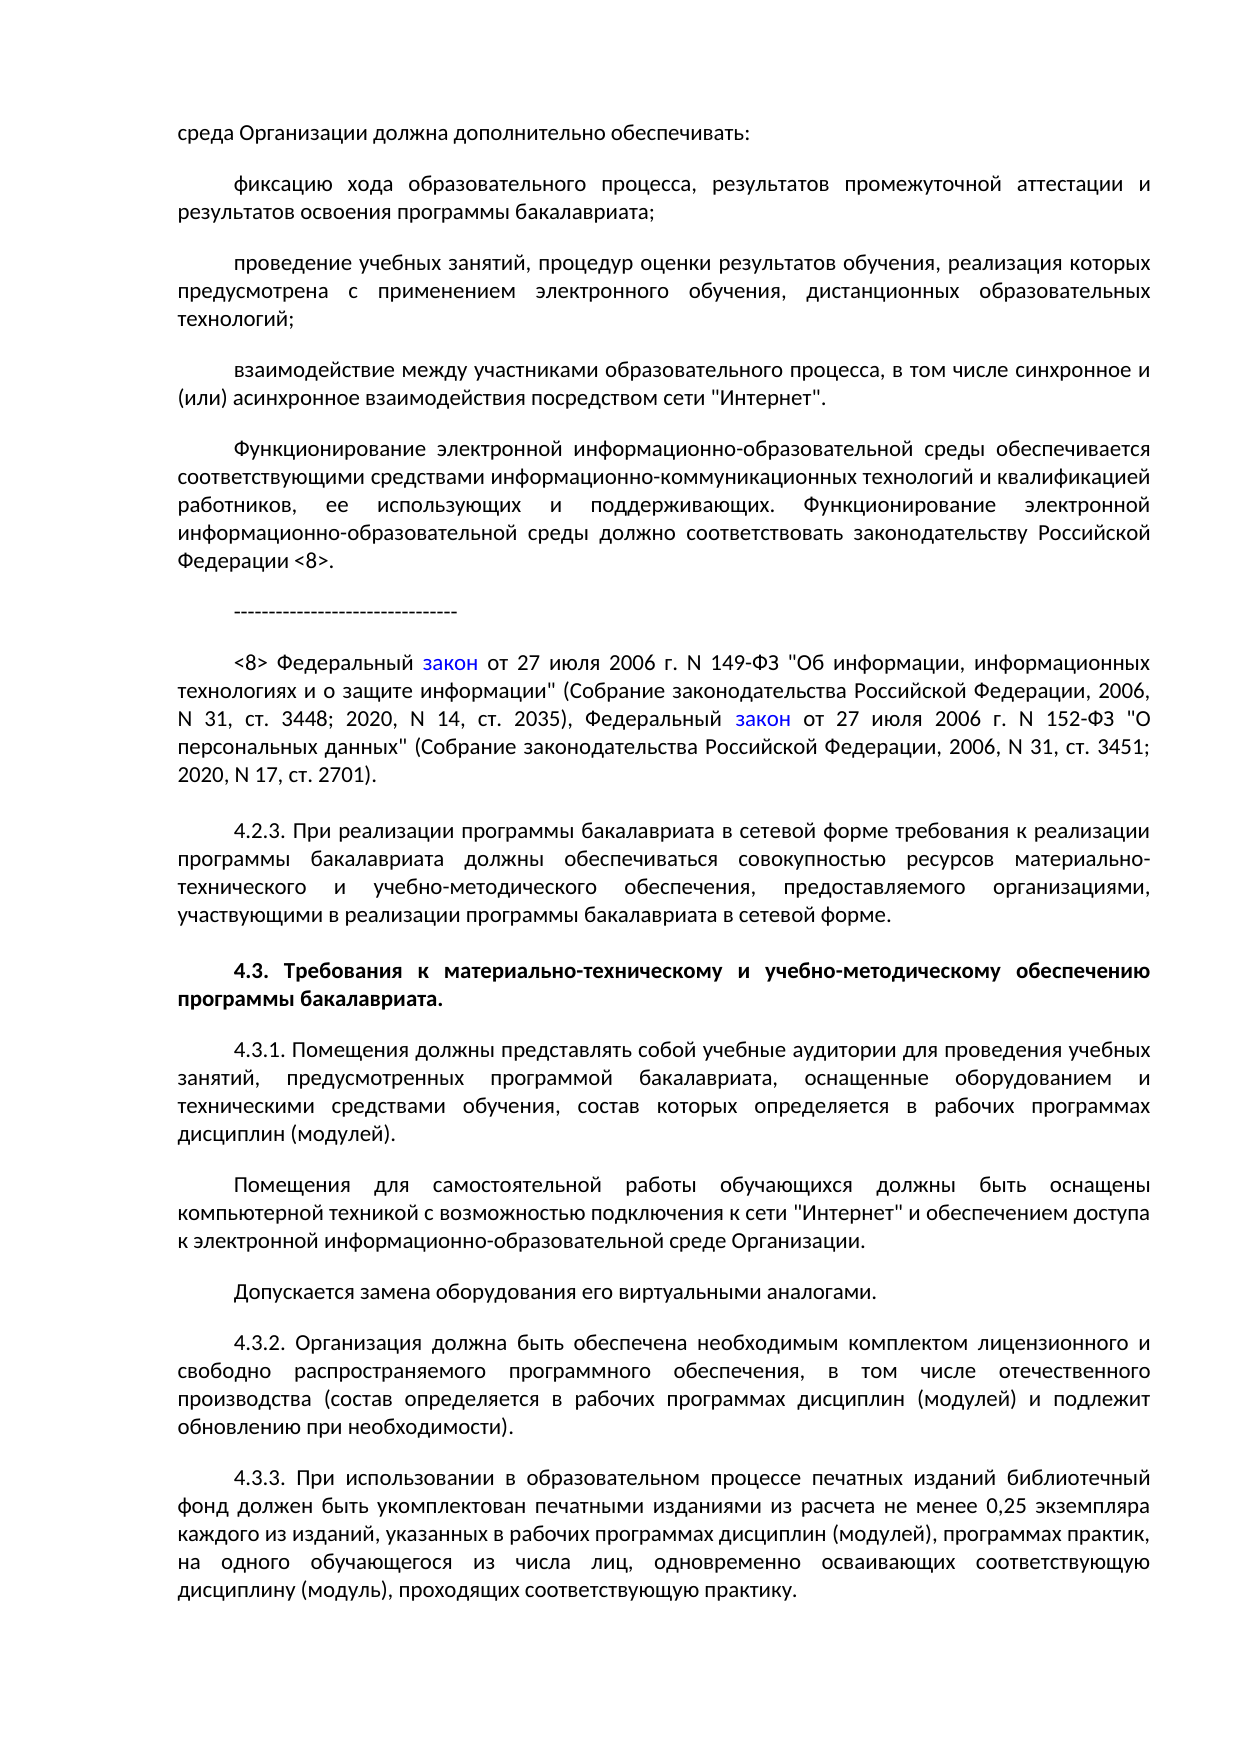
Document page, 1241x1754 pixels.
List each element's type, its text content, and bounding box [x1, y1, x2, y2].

text Функционирование электронной информационно-образовательной среды обеспечивается соответствующими средствами информационно-коммуникационных технологий и квалификацией работников, ее использующих и поддерживающих. Функционирование электронной информационно-образовательной среды должно соответствовать законодательству Российской Федерации <8>. [177, 434, 1152, 574]
text взаимодействие между участниками образовательного процесса, в том числе синхронное и (или) асинхронное взаимодействия посредством сети "Интернет". [177, 355, 1152, 411]
text Допускается замена оборудования его виртуальными аналогами. [177, 1277, 1152, 1305]
text <8> Федеральный закон от 27 июля 2006 г. N 149-ФЗ "Об информации, информационных технологиях и о защите информации" (Собрание законодательства Российской Федерации, 2006, N 31, ст. 3448; 2020, N 14, ст. 2035), Федеральный закон от 27 июля 2006 г. N 152-ФЗ "О персональных данных" (Собрание законодательства Российской Федерации, 2006, N 31, ст. 3451; 2020, N 17, ст. 2701). [177, 648, 1152, 788]
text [177, 118, 1152, 146]
title 4.3. Требования к материально-техническому и учебно-методическому обеспечению программы бакалавриата. [177, 956, 1152, 1012]
text 4.2.3. При реализации программы бакалавриата в сетевой форме требования к реализации программы бакалавриата должны обеспечиваться совокупностью ресурсов материально-технического и учебно-методического обеспечения, предоставляемого организациями, участвующими в реализации программы бакалавриата в сетевой форме. [177, 816, 1152, 928]
text проведение учебных занятий, процедур оценки результатов обучения, реализация которых предусмотрена с применением электронного обучения, дистанционных образовательных технологий; [177, 248, 1152, 332]
text 4.3.3. При использовании в образовательном процессе печатных изданий библиотечный фонд должен быть укомплектован печатными изданиями из расчета не менее 0,25 экземпляра каждого из изданий, указанных в рабочих программах дисциплин (модулей), программах практик, на одного обучающегося из числа лиц, одновременно осваивающих соответствующую дисциплину (модуль), проходящих соответствующую практику. [177, 1463, 1152, 1603]
text 4.3.1. Помещения должны представлять собой учебные аудитории для проведения учебных занятий, предусмотренных программой бакалавриата, оснащенные оборудованием и техническими средствами обучения, состав которых определяется в рабочих программах дисциплин (модулей). [177, 1035, 1152, 1147]
text фиксацию хода образовательного процесса, результатов промежуточной аттестации и результатов освоения программы бакалавриата; [177, 169, 1152, 225]
text Помещения для самостоятельной работы обучающихся должны быть оснащены компьютерной техникой с возможностью подключения к сети "Интернет" и обеспечением доступа к электронной информационно-образовательной среде Организации. [177, 1170, 1152, 1254]
text 4.3.2. Организация должна быть обеспечена необходимым комплектом лицензионного и свободно распространяемого программного обеспечения, в том числе отечественного производства (состав определяется в рабочих программах дисциплин (модулей) и подлежит обновлению при необходимости). [177, 1328, 1152, 1440]
text -------------------------------- [177, 597, 1152, 625]
